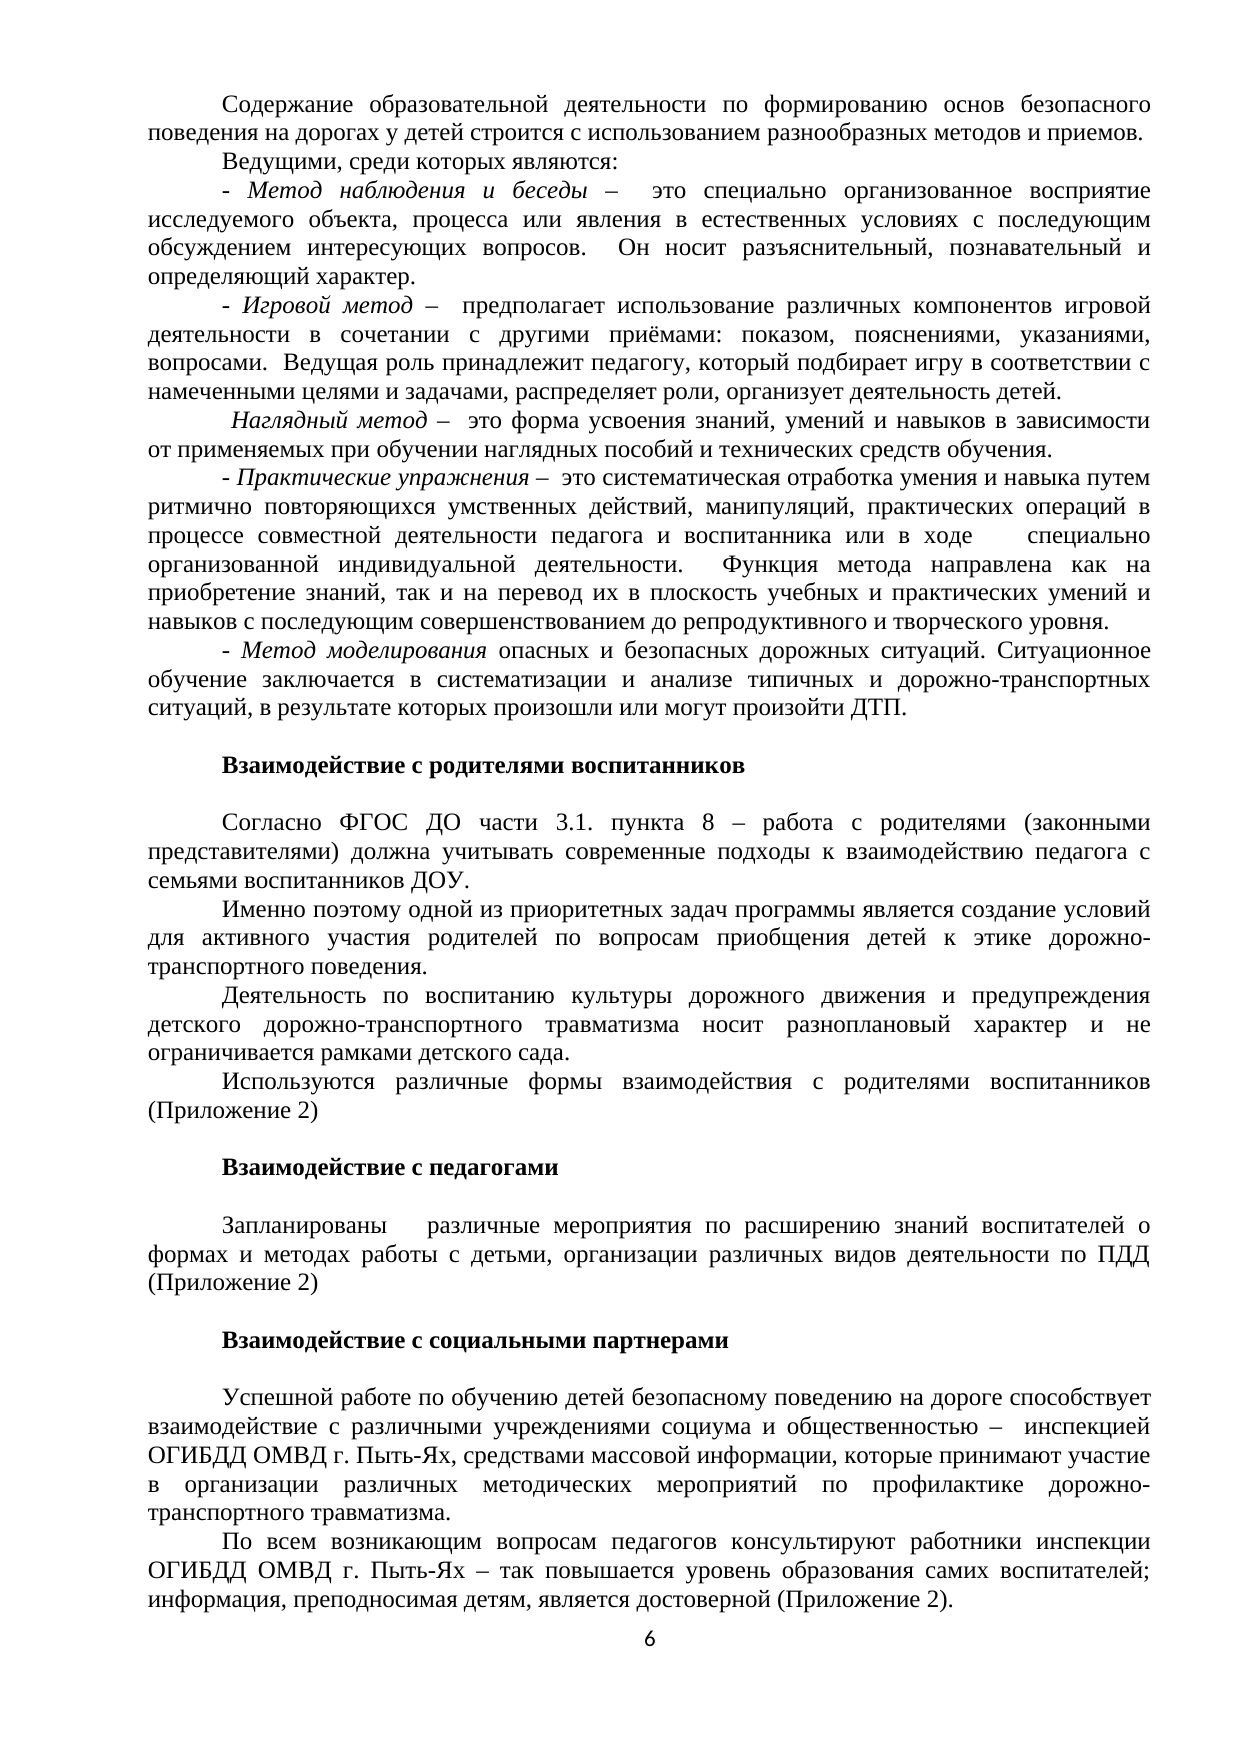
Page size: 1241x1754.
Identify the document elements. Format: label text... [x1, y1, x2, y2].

text Взаимодействие с педагогами [148, 1152, 1152, 1181]
text - Метод наблюдения и беседы – это специально организованное восприятие исследуемого объекта, процесса или явления в естественных условиях с последующим обсуждением интересующих вопросов. Он носит разъяснительный, познавательный и определяющий характер. [148, 175, 1152, 290]
text По всем возникающим вопросам педагогов консультируют работники инспекции ОГИБДД ОМВД г. Пыть-Ях – так повышается уровень образования самих воспитателей; информация, преподносимая детям, является достоверной (Приложение 2). [148, 1526, 1152, 1612]
text Взаимодействие с социальными партнерами [148, 1325, 1152, 1354]
text - Практические упражнения – это систематическая отработка умения и навыка путем ритмично повторяющихся умственных действий, манипуляций, практических операций в процессе совместной деятельности педагога и воспитанника или в ходе специально организованной индивидуальной деятельности. Функция метода направлена как на приобретение знаний, так и на перевод их в плоскость учебных и практических умений и навыков с последующим совершенствованием до репродуктивного и творческого уровня. [148, 462, 1152, 635]
text Деятельность по воспитанию культуры дорожного движения и предупреждения детского дорожно-транспортного травматизма носит разноплановый характер и не ограничивается рамками детского сада. [148, 980, 1152, 1066]
text Используются различные формы взаимодействия с родителями воспитанников (Приложение 2) [148, 1066, 1152, 1124]
text - Метод моделирования опасных и безопасных дорожных ситуаций. Ситуационное обучение заключается в систематизации и анализе типичных и дорожно-транспортных ситуаций, в результате которых произошли или могут произойти ДТП. [148, 635, 1152, 721]
text Именно поэтому одной из приоритетных задач программы является создание условий для активного участия родителей по вопросам приобщения детей к этике дорожно-транспортного поведения. [148, 894, 1152, 980]
text Взаимодействие с родителями воспитанников [148, 750, 1152, 779]
text Успешной работе по обучению детей безопасному поведению на дороге способствует взаимодействие с различными учреждениями социума и общественностью – инспекцией ОГИБДД ОМВД г. Пыть-Ях, средствами массовой информации, которые принимают участие в организации различных методических мероприятий по профилактике дорожно-транспортного травматизма. [148, 1382, 1152, 1526]
text Ведущими, среди которых являются: [148, 146, 1152, 175]
text Запланированы различные мероприятия по расширению знаний воспитателей о формах и методах работы с детьми, организации различных видов деятельности по ПДД (Приложение 2) [148, 1210, 1152, 1296]
text Наглядный метод – это форма усвоения знаний, умений и навыков в зависимости от применяемых при обучении наглядных пособий и технических средств обучения. [148, 405, 1152, 462]
text - Игровой метод – предполагает использование различных компонентов игровой деятельности в сочетании с другими приёмами: показом, пояснениями, указаниями, вопросами. Ведущая роль принадлежит педагогу, который подбирает игру в соответствии с намеченными целями и задачами, распределяет роли, организует деятельность детей. [148, 290, 1152, 405]
text Согласно ФГОС ДО части 3.1. пункта 8 – работа с родителями (законными представителями) должна учитывать современные подходы к взаимодействию педагога с семьями воспитанников ДОУ. [148, 807, 1152, 894]
text Содержание образовательной деятельности по формированию основ безопасного поведения на дорогах у детей строится с использованием разнообразных методов и приемов. [148, 89, 1152, 146]
